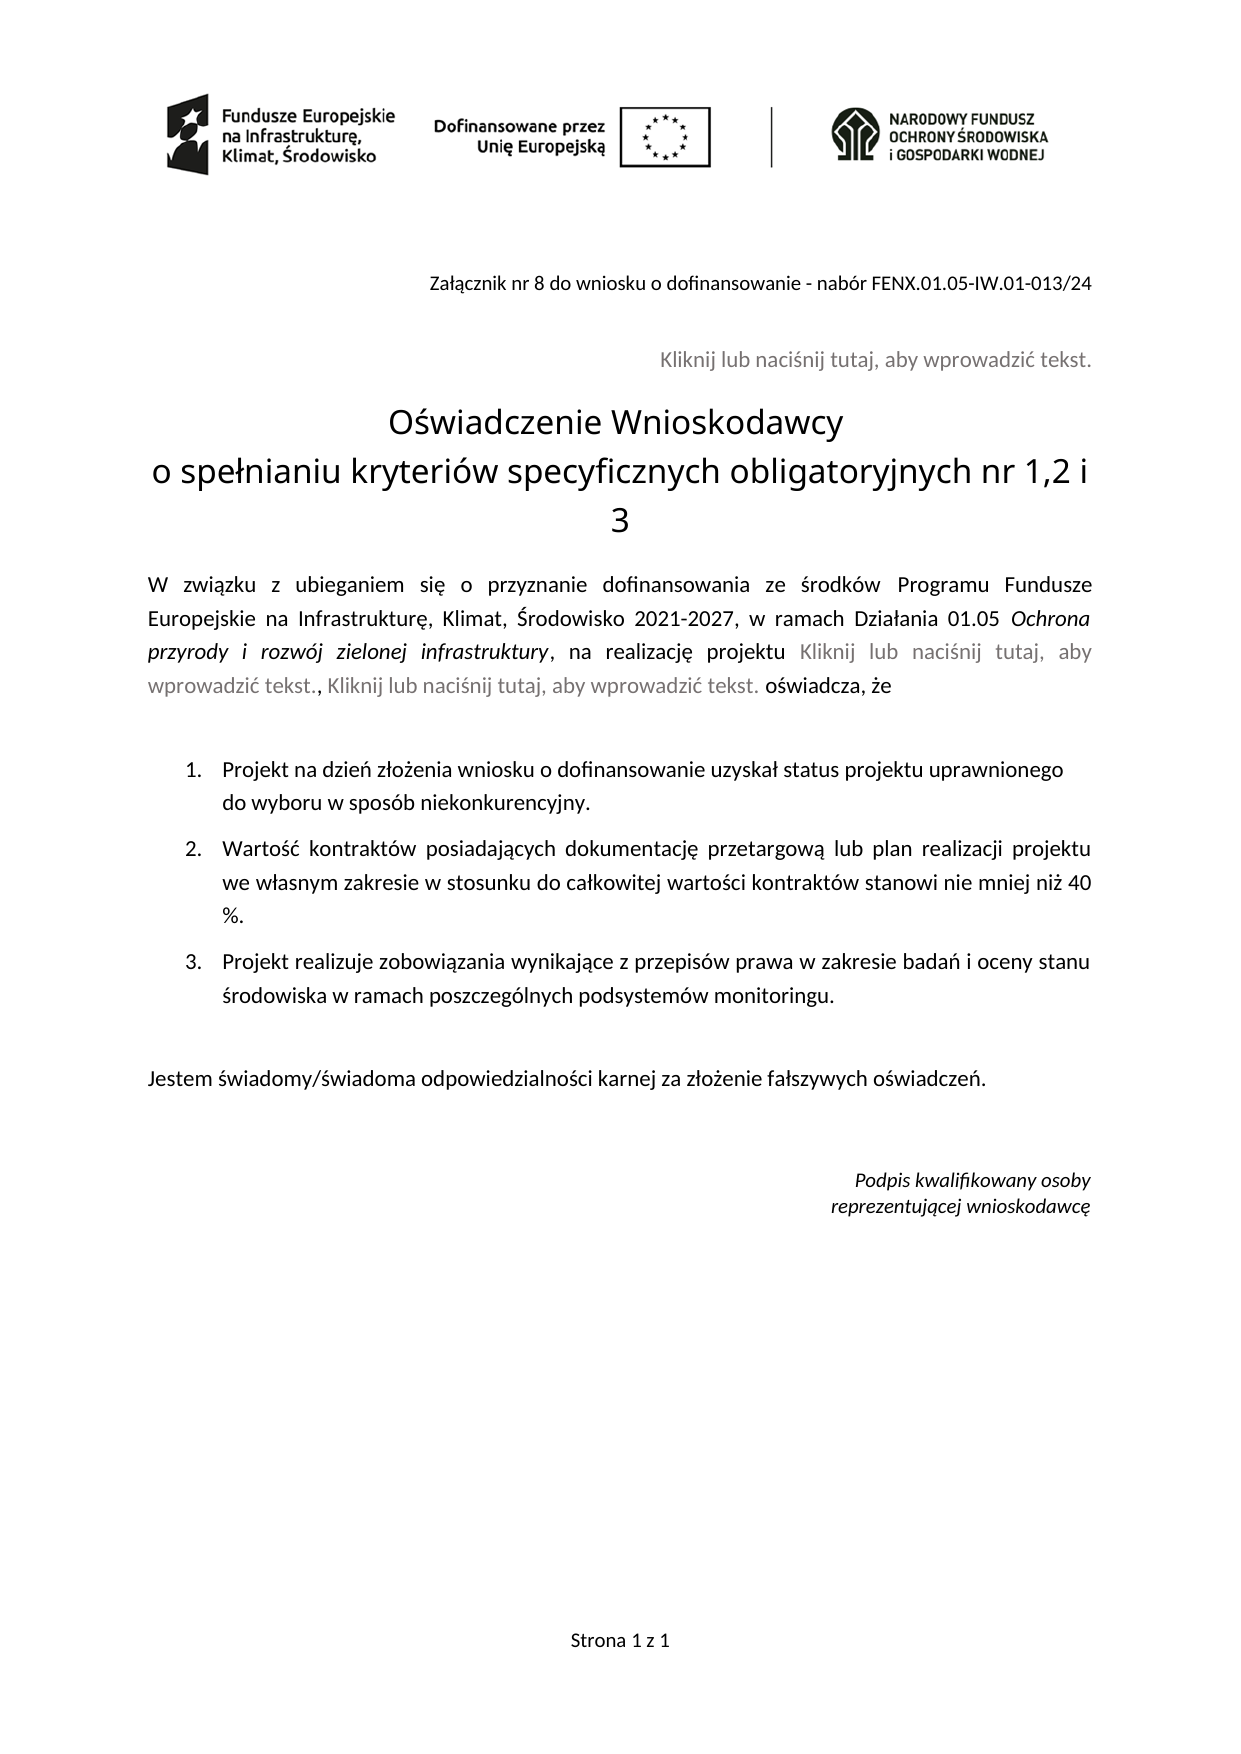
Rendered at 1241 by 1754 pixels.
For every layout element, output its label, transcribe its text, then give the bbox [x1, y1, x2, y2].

list Projekt realizuje zobowiązania wynikające z przepisów prawa w zakresie badań i oceny stanu środowiska w ramach poszczególnych podsystemów monitoringu. [185, 947, 1093, 1009]
text Podpis kwalifikowany osoby reprezentującej wnioskodawcę [723, 1167, 1093, 1218]
text W związku z ubieganiem się o przyznanie dofinansowania ze środków Programu Fundusze Europejskie na Infrastrukturę, Klimat, Środowisko 2021-2027, w ramach Działania 01.05 Ochrona przyrody i rozwój zielonej infrastruktury, na realizację projektu , oświadcza, że [148, 570, 1093, 699]
list Projekt na dzień złożenia wniosku o dofinansowanie uzyskał status projektu uprawnionego do wyboru w sposób niekonkurencyjny. [185, 755, 1093, 816]
text Jestem świadomy/świadoma odpowiedzialności karnej za złożenie fałszywych oświadczeń. [148, 1064, 1093, 1092]
text Załącznik nr 8 do wniosku o dofinansowanie - nabór FENX.01.05-IW.01-013/24 [148, 270, 1093, 295]
picture [147, 73, 1092, 195]
list Wartość kontraktów posiadających dokumentację przetargową lub plan realizacji projektu we własnym zakresie w stosunku do całkowitej wartości kontraktów stanowi nie mniej niż 40 %. [185, 834, 1093, 929]
subtitle Oświadczenie Wnioskodawcy o spełnianiu kryteriów specyficznych obligatoryjnych nr 1,2 i 3 [148, 398, 1093, 542]
